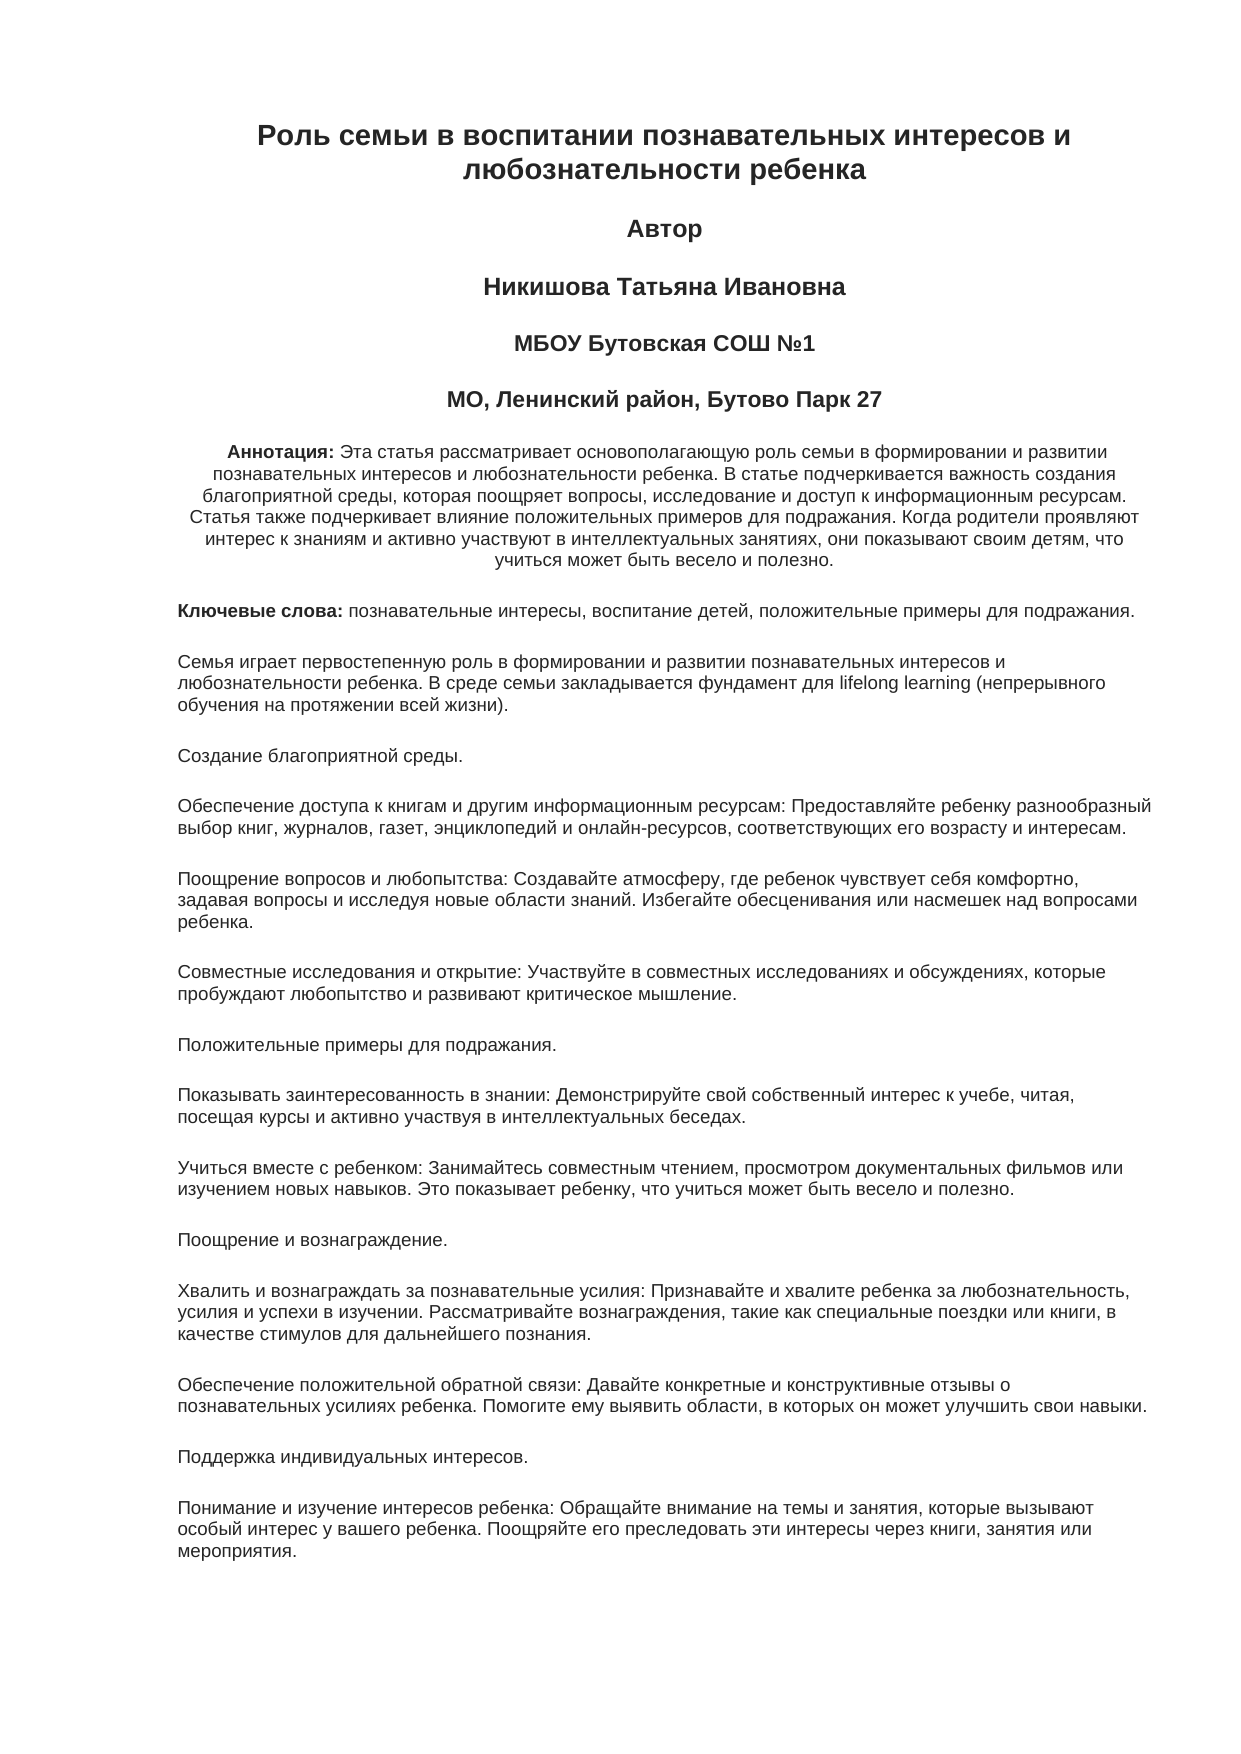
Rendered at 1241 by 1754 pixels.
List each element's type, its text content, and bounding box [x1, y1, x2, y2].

text Создание благоприятной среды. [177, 744, 1152, 766]
text МО, Ленинский район, Бутово Парк 27 [177, 386, 1152, 412]
text Понимание и изучение интересов ребенка: Обращайте внимание на темы и занятия, которые вызывают особый интерес у вашего ребенка. Поощряйте его преследовать эти интересы через книги, занятия или мероприятия. [177, 1496, 1152, 1561]
text Автор [177, 214, 1152, 243]
text Положительные примеры для подражания. [177, 1033, 1152, 1055]
text Роль семьи в воспитании познавательных интересов и любознательности ребенка [177, 118, 1152, 185]
text Аннотация: Эта статья рассматривает основополагающую роль семьи в формировании и развитии познавательных интересов и любознательности ребенка. В статье подчеркивается важность создания благоприятной среды, которая поощряет вопросы, исследование и доступ к информационным ресурсам. Статья также подчеркивает влияние положительных примеров для подражания. Когда родители проявляют интерес к знаниям и активно участвуют в интеллектуальных занятиях, они показывают своим детям, что учиться может быть весело и полезно. [177, 441, 1152, 571]
text Поощрение вопросов и любопытства: Создавайте атмосферу, где ребенок чувствует себя комфортно, задавая вопросы и исследуя новые области знаний. Избегайте обесценивания или насмешек над вопросами ребенка. [177, 867, 1152, 932]
text Совместные исследования и открытие: Участвуйте в совместных исследованиях и обсуждениях, которые пробуждают любопытство и развивают критическое мышление. [177, 961, 1152, 1004]
text Семья играет первостепенную роль в формировании и развитии познавательных интересов и любознательности ребенка. В среде семьи закладывается фундамент для lifelong learning (непрерывного обучения на протяжении всей жизни). [177, 651, 1152, 715]
text Показывать заинтересованность в знании: Демонстрируйте свой собственный интерес к учебе, читая, посещая курсы и активно участвуя в интеллектуальных беседах. [177, 1084, 1152, 1127]
text Хвалить и вознаграждать за познавательные усилия: Признавайте и хвалите ребенка за любознательность, усилия и успехи в изучении. Рассматривайте вознаграждения, такие как специальные поездки или книги, в качестве стимулов для дальнейшего познания. [177, 1279, 1152, 1344]
text Поощрение и вознаграждение. [177, 1229, 1152, 1250]
text Поддержка индивидуальных интересов. [177, 1446, 1152, 1467]
text Ключевые слова: познавательные интересы, воспитание детей, положительные примеры для подражания. [177, 600, 1152, 621]
text Обеспечение доступа к книгам и другим информационным ресурсам: Предоставляйте ребенку разнообразный выбор книг, журналов, газет, энциклопедий и онлайн-ресурсов, соответствующих его возрасту и интересам. [177, 795, 1152, 838]
text Никишова Татьяна Ивановна [177, 272, 1152, 301]
text Учиться вместе с ребенком: Занимайтесь совместным чтением, просмотром документальных фильмов или изучением новых навыков. Это показывает ребенку, что учиться может быть весело и полезно. [177, 1157, 1152, 1200]
text МБОУ Бутовская СОШ №1 [177, 330, 1152, 357]
text Обеспечение положительной обратной связи: Давайте конкретные и конструктивные отзывы о познавательных усилиях ребенка. Помогите ему выявить области, в которых он может улучшить свои навыки. [177, 1373, 1152, 1417]
